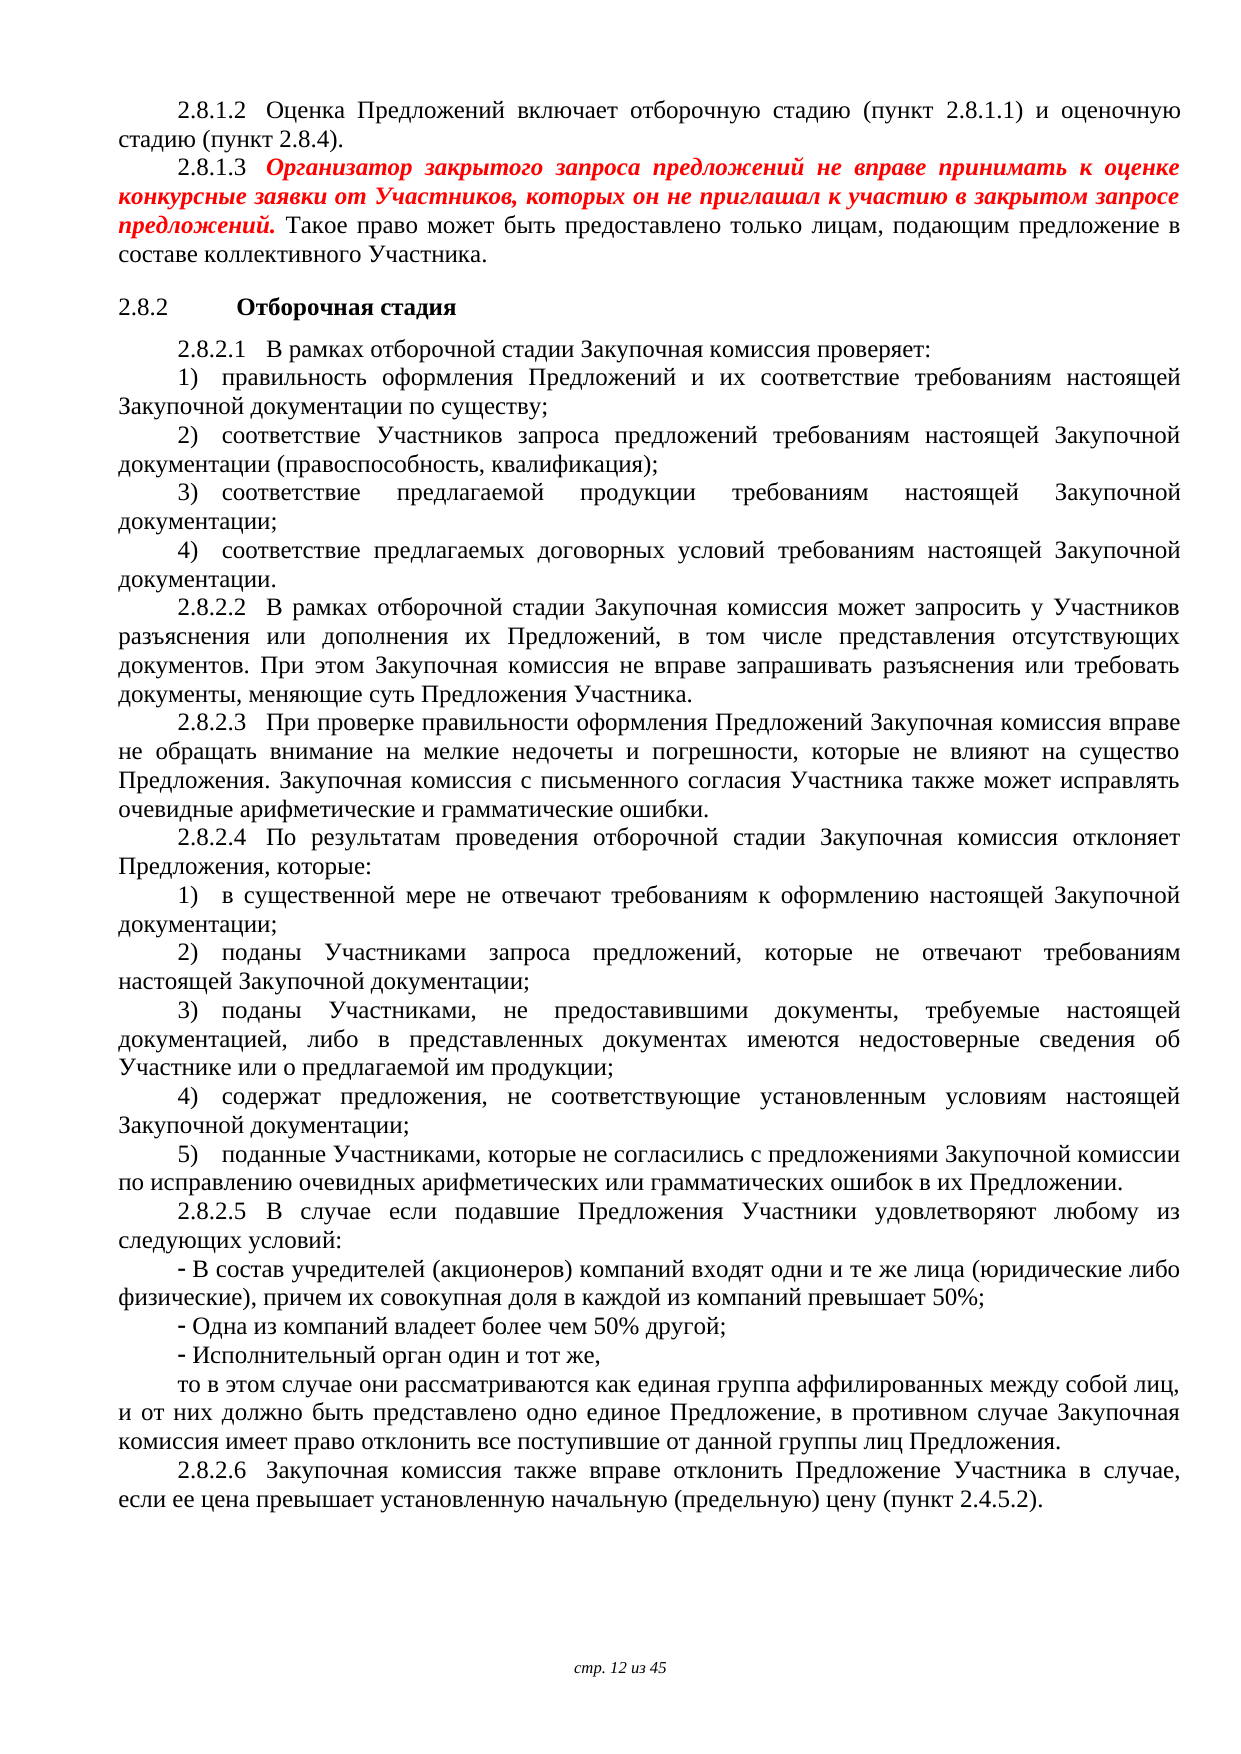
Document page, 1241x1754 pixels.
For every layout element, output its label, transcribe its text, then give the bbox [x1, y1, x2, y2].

list соответствие предлагаемой продукции требованиям настоящей Закупочной документации; [118, 477, 1181, 535]
list соответствие предлагаемых договорных условий требованиям настоящей Закупочной документации. [118, 535, 1181, 592]
list в существенной мере не отвечают требованиям к оформлению настоящей Закупочной документации; [118, 880, 1181, 937]
text Организатор закрытого запроса предложений не вправе принимать к оценке конкурсные заявки от Участников, которых он не приглашал к участию в закрытом запросе предложений. Такое право может быть предоставлено только лицам, подающим предложение в составе коллективного Участника. [118, 152, 1181, 267]
text В рамках отборочной стадии Закупочная комиссия может запросить у Участников разъяснения или дополнения их Предложений, в том числе представления отсутствующих документов. При этом Закупочная комиссия не вправе запрашивать разъяснения или требовать документы, меняющие суть Предложения Участника. [118, 592, 1181, 707]
list поданы Участниками запроса предложений, которые не отвечают требованиям настоящей Закупочной документации; [118, 937, 1181, 995]
text В случае если подавшие Предложения Участники удовлетворяют любому из следующих условий: [118, 1196, 1181, 1254]
text Оценка Предложений включает отборочную стадию (пункт 2.8.1.1) и оценочную стадию (пункт 2.8.4). [118, 95, 1181, 152]
text При проверке правильности оформления Предложений Закупочная комиссия вправе не обращать внимание на мелкие недочеты и погрешности, которые не влияют на существо Предложения. Закупочная комиссия с письменного согласия Участника также может исправлять очевидные арифметические и грамматические ошибки. [118, 707, 1181, 822]
list соответствие Участников запроса предложений требованиям настоящей Закупочной документации (правоспособность, квалификация); [118, 420, 1181, 477]
text Отборочная стадия [118, 292, 1181, 321]
text По результатам проведения отборочной стадии Закупочная комиссия отклоняет Предложения, которые: [118, 822, 1181, 880]
list правильность оформления Предложений и их соответствие требованиям настоящей Закупочной документации по существу; [118, 362, 1181, 420]
list Одна из компаний владеет более чем 50% другой; [118, 1311, 1181, 1340]
text то в этом случае они рассматриваются как единая группа аффилированных между собой лиц, и от них должно быть представлено одно единое Предложение, в противном случае Закупочная комиссия имеет право отклонить все поступившие от данной группы лиц Предложения. [118, 1369, 1181, 1455]
text Закупочная комиссия также вправе отклонить Предложение Участника в случае, если ее цена превышает установленную начальную (предельную) цену (пункт 2.4.5.2). [118, 1455, 1181, 1512]
text В рамках отборочной стадии Закупочная комиссия проверяет: [118, 334, 1181, 362]
list содержат предложения, не соответствующие установленным условиям настоящей Закупочной документации; [118, 1081, 1181, 1139]
list В состав учредителей (акционеров) компаний входят одни и те же лица (юридические либо физические), причем их совокупная доля в каждой из компаний превышает 50%; [118, 1254, 1181, 1311]
list поданные Участниками, которые не согласились с предложениями Закупочной комиссии по исправлению очевидных арифметических или грамматических ошибок в их Предложении. [118, 1139, 1181, 1196]
list Исполнительный орган один и тот же, [118, 1340, 1181, 1369]
list поданы Участниками, не предоставившими документы, требуемые настоящей документацией, либо в представленных документах имеются недостоверные сведения об Участнике или о предлагаемой им продукции; [118, 995, 1181, 1081]
